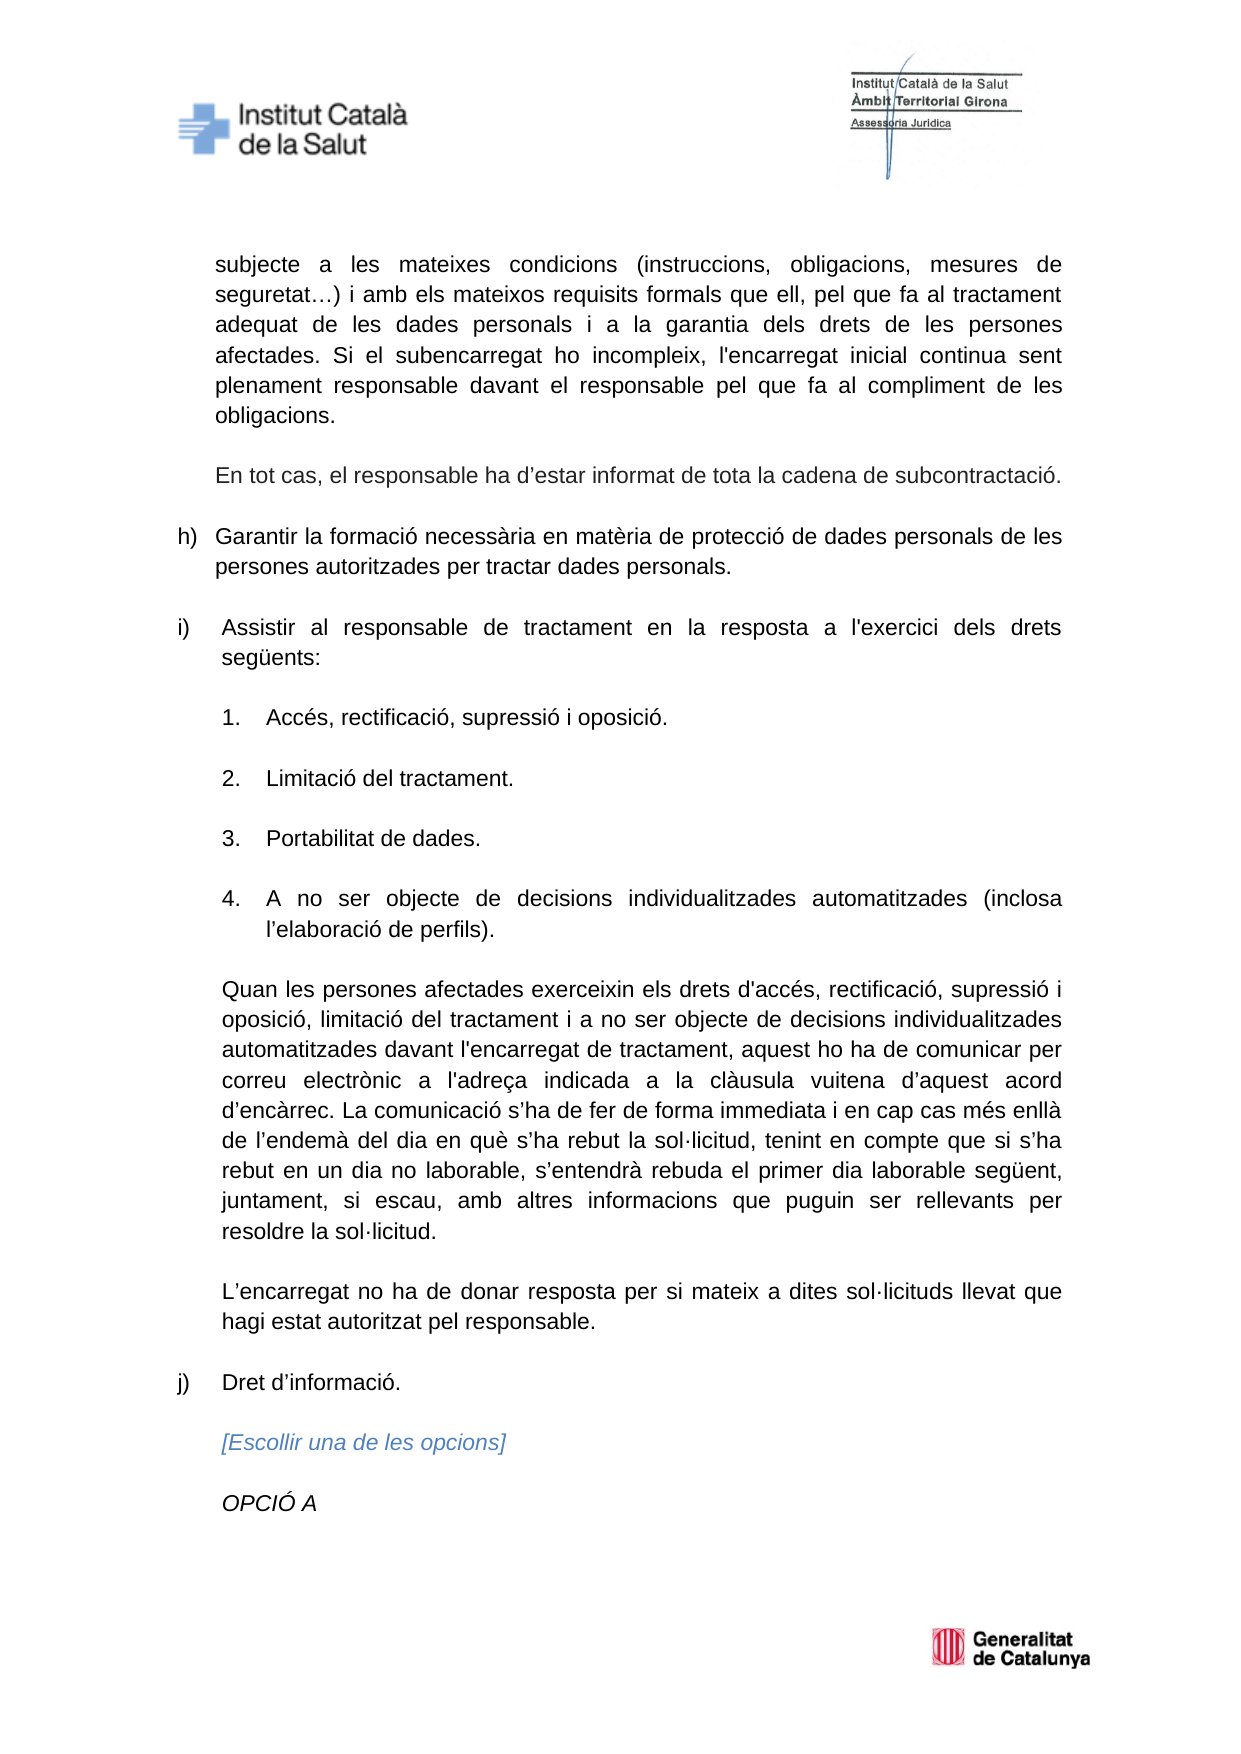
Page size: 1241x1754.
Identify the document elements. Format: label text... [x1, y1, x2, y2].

list Dret d’informació. [177, 1369, 1063, 1395]
text [Escollir una de les opcions] [177, 1429, 1063, 1456]
picture [832, 40, 1042, 193]
list Garantir la formació necessària en matèria de protecció de dades personals de les persones autoritzades per tractar dades personals. [177, 523, 1063, 579]
list Limitació del tractament. [222, 764, 1063, 791]
picture [893, 1621, 1129, 1674]
list A no ser objecte de decisions individualitzades automatitzades (inclosa l’elaboració de perfils). [222, 885, 1063, 942]
list Assistir al responsable de tractament en la resposta a l'exercici dels drets següents: [177, 613, 1063, 670]
text Quan les persones afectades exerceixin els drets d'accés, rectificació, supressió i oposició, limitació del tractament i a no ser objecte de decisions individualitzades automatitzades davant l'encarregat de tractament, aquest ho ha de comunicar per correu electrònic a l'adreça indicada a la clàusula vuitena d’aquest acord d’encàrrec. La comunicació s’ha de fer de forma immediata i en cap cas més enllà de l’endemà del dia en què s’ha rebut la sol·licitud, tenint en compte que si s’ha rebut en un dia no laborable, s’entendrà rebuda el primer dia laborable següent, juntament, si escau, amb altres informacions que puguin ser rellevants per resoldre la sol·licitud. [222, 976, 1063, 1244]
list Portabilitat de dades. [222, 825, 1063, 851]
picture [177, 100, 410, 160]
list Accés, rectificació, supressió i oposició. [222, 704, 1063, 731]
text OPCIÓ A [177, 1489, 1063, 1516]
text L’encarregat no ha de donar resposta per si mateix a dites sol·licituds llevat que hagi estat autoritzat pel responsable. [222, 1278, 1063, 1335]
